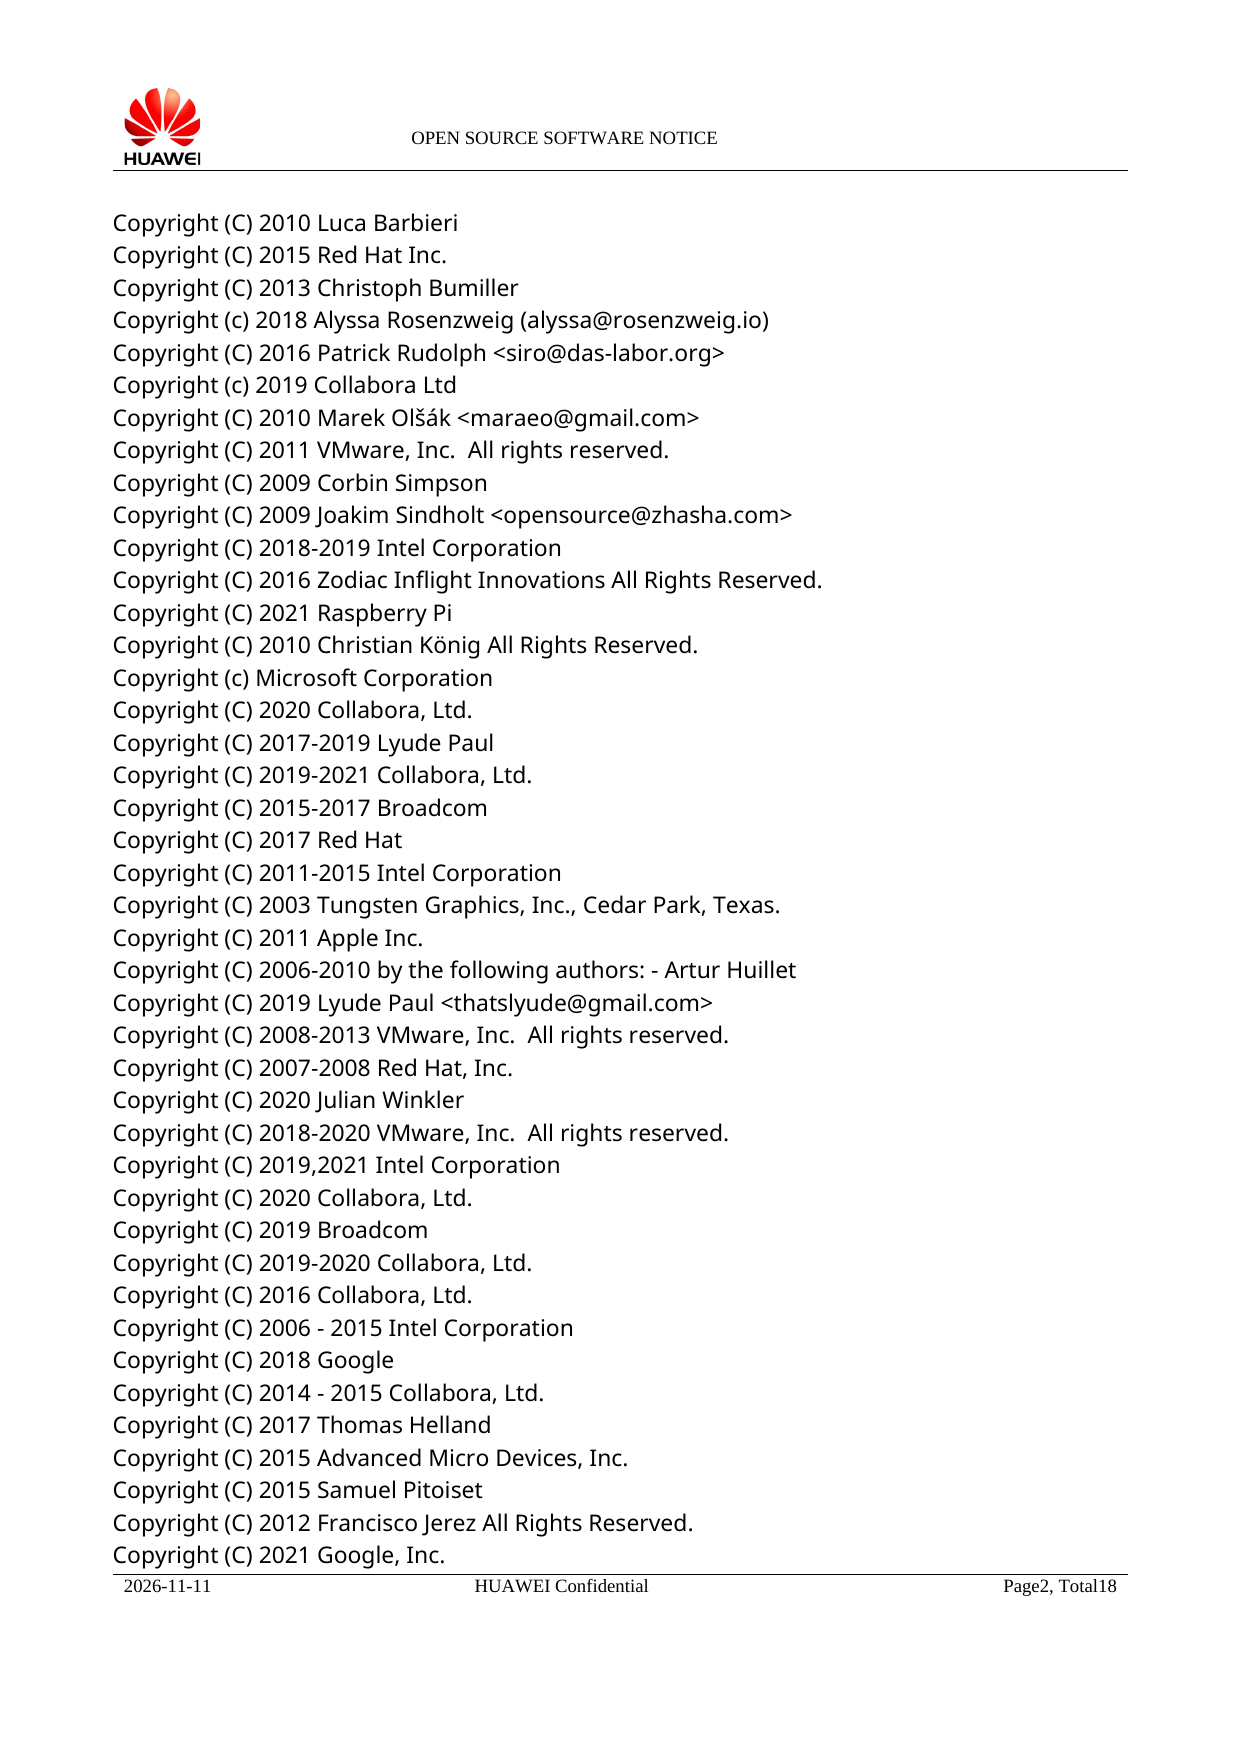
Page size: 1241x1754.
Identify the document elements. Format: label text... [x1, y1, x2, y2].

picture [124, 88, 201, 165]
